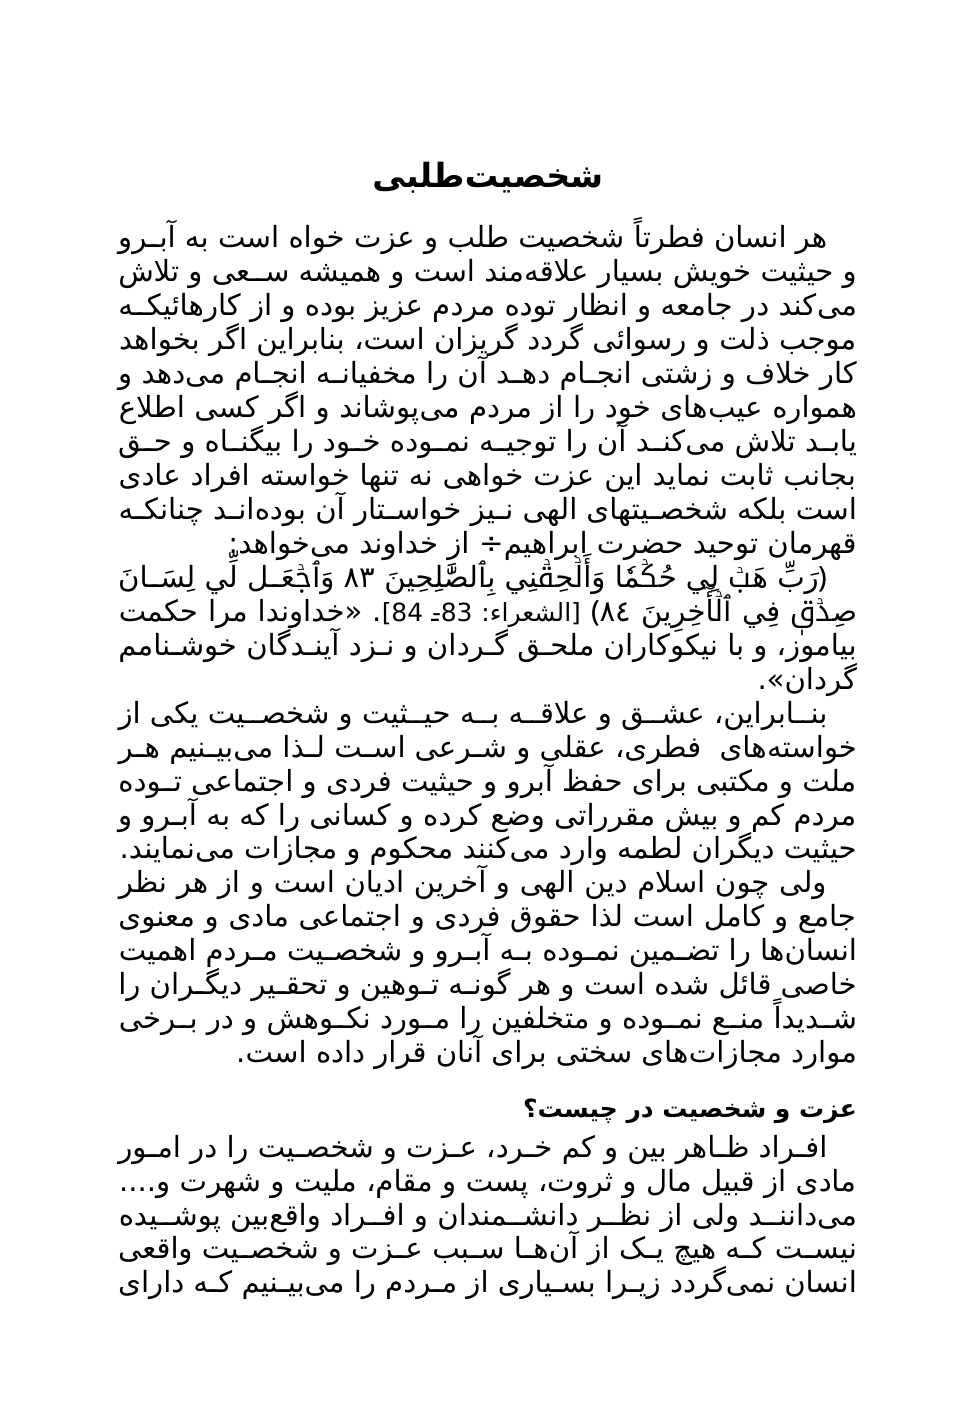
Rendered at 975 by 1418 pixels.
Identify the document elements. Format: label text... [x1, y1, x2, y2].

text بنابراین، عشق و علاقه به حیثیت و شخصیت یکی از خواسته‌های فطری، عقلی و شرعی است لذا می‌بینیم هر ملت و مکتبی برای حفظ آبرو و حیثیت فردی و اجتماعی توده مردم کم و بیش مقرراتی وضع کرده و کسانی را که به آبرو و حیثیت دیگران لطمه وارد می‌کنند محکوم و مجازات می‌نمایند. [118, 696, 857, 866]
text ولی چون اسلام دین الهی و آخرین ادیان است و از هر نظر جامع و کامل است لذا حقوق فردی و اجتماعی مادی و معنوی انسان‌ها را تضمین نموده به آبرو و شخصیت مردم اهمیت خاصی قائل شده است و هر گونه توهین و تحقیر دیگران را شدیداً ‌منع نموده و متخلفین را مورد نکوهش و در برخی موارد مجازات‌های سختی برای آنان قرار داده است. [118, 866, 857, 1069]
text شخصیت‌طلبی [118, 157, 857, 196]
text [118, 1130, 857, 1300]
text ﴿رَبِّ هَبۡ لِي حُكۡمٗا وَأَلۡحِقۡنِي بِٱلصَّٰلِحِينَ ٨٣ وَٱجۡعَل لِّي لِسَانَ صِدۡقٖ فِي ٱلۡأٓخِرِينَ ٨٤﴾ [الشعراء: 83- 84]. «خداوندا مرا حکمت بیاموز، و با نیکوکاران ملحق گردان و نزد آیندگان خوشنامم گردان». [118, 560, 857, 696]
text عزت و شخصیت در چیست؟ [118, 1094, 857, 1124]
text هر انسان فطرتاً شخصیت طلب و عزت خواه است به آبرو و حیثیت خویش بسیار علاقه‌مند است و همیشه سعی و تلاش می‌کند در جامعه و انظار توده مردم عزیز بوده و از کارهائیکه موجب ذلت و رسوائی گردد گریزان است، بنابراین اگر بخواهد کار خلاف و زشتی انجام دهد آن را مخفیانه انجام می‌دهد و همواره عیب‌های خود را از مردم می‌پوشاند و اگر کسی اطلاع یابد تلاش می‌کند آن را توجیه نموده خود را بیگناه و حق بجانب ثابت نماید این عزت خواهی نه تنها خواسته افراد عادی است بلکه شخصیتهای الهی نیز خواستار آن بوده‌اند چنانکه قهرمان توحید حضرت ابراهیم÷ از خداوند می‌خواهد: [118, 221, 857, 560]
